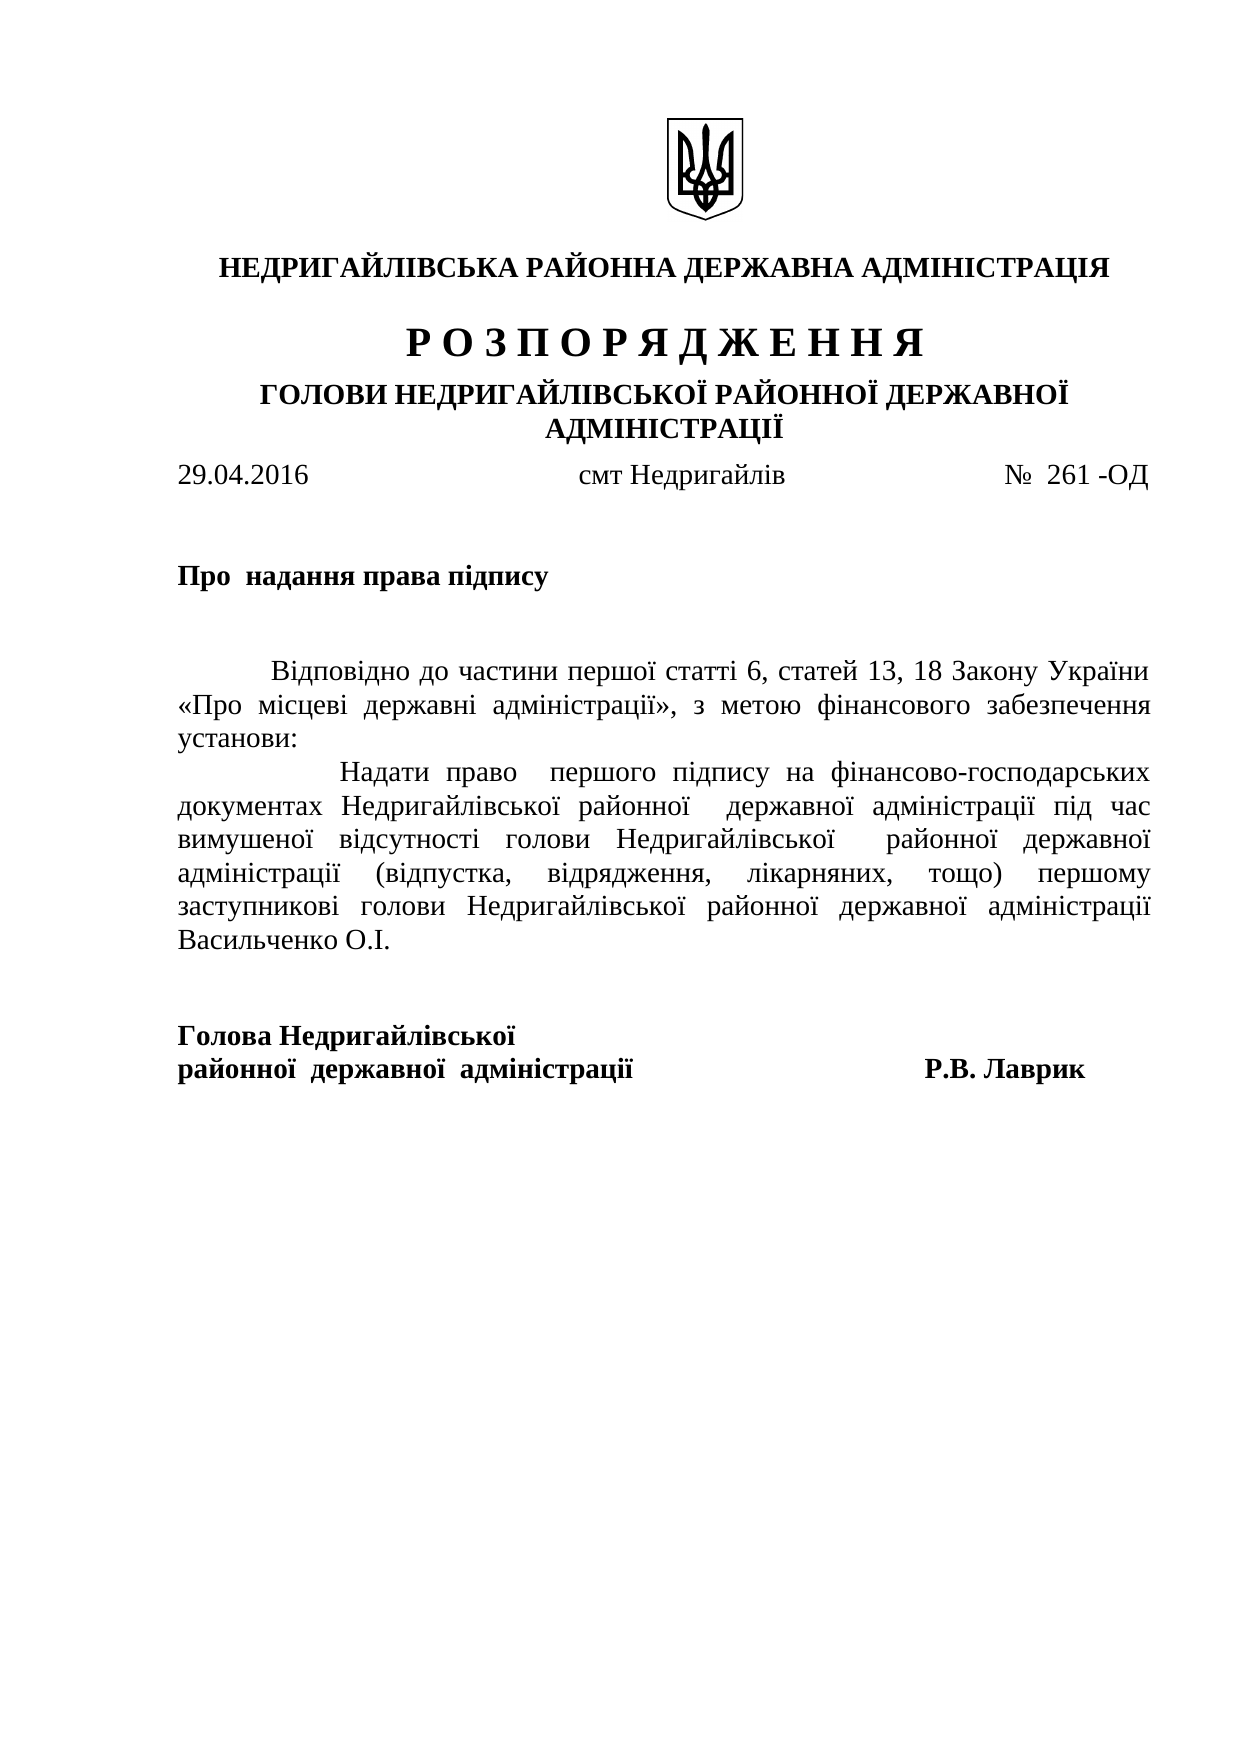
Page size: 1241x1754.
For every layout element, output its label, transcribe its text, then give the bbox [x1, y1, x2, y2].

text ГОЛОВИ НЕДРИГАЙЛІВСЬКОЇ РАЙОННОЇ ДЕРЖАВНОЇ АДМІНІСТРАЦІЇ [177, 377, 1152, 444]
text Про надання права підпису [177, 558, 1152, 591]
text 29.04.2016 смт Недригайлів № 261 -ОД [177, 457, 1152, 491]
picture [666, 118, 744, 222]
text Надати право першого підпису на фінансово-господарських документах Недригайлівської районної державної адміністрації під час вимушеної відсутності голови Недригайлівської районної державної адміністрації (відпустка, відрядження, лікарняних, тощо) першому заступникові голови Недригайлівської районної державної адміністрації Васильченко О.І. [177, 754, 1152, 955]
text Р О З П О Р Я Д Ж Е Н Н Я [177, 317, 1152, 365]
text Відповідно до частини першої статті 6, статей 13, 18 Закону України «Про місцеві державні адміністрації», з метою фінансового забезпечення установи: [177, 653, 1152, 754]
text НЕДРИГАЙЛІВСЬКА РАЙОННА ДЕРЖАВНА АДМІНІСТРАЦІЯ [177, 250, 1152, 283]
text Голова Недригайлівської районної державної адміністрації Р.В. Лаврик [177, 1018, 1152, 1085]
